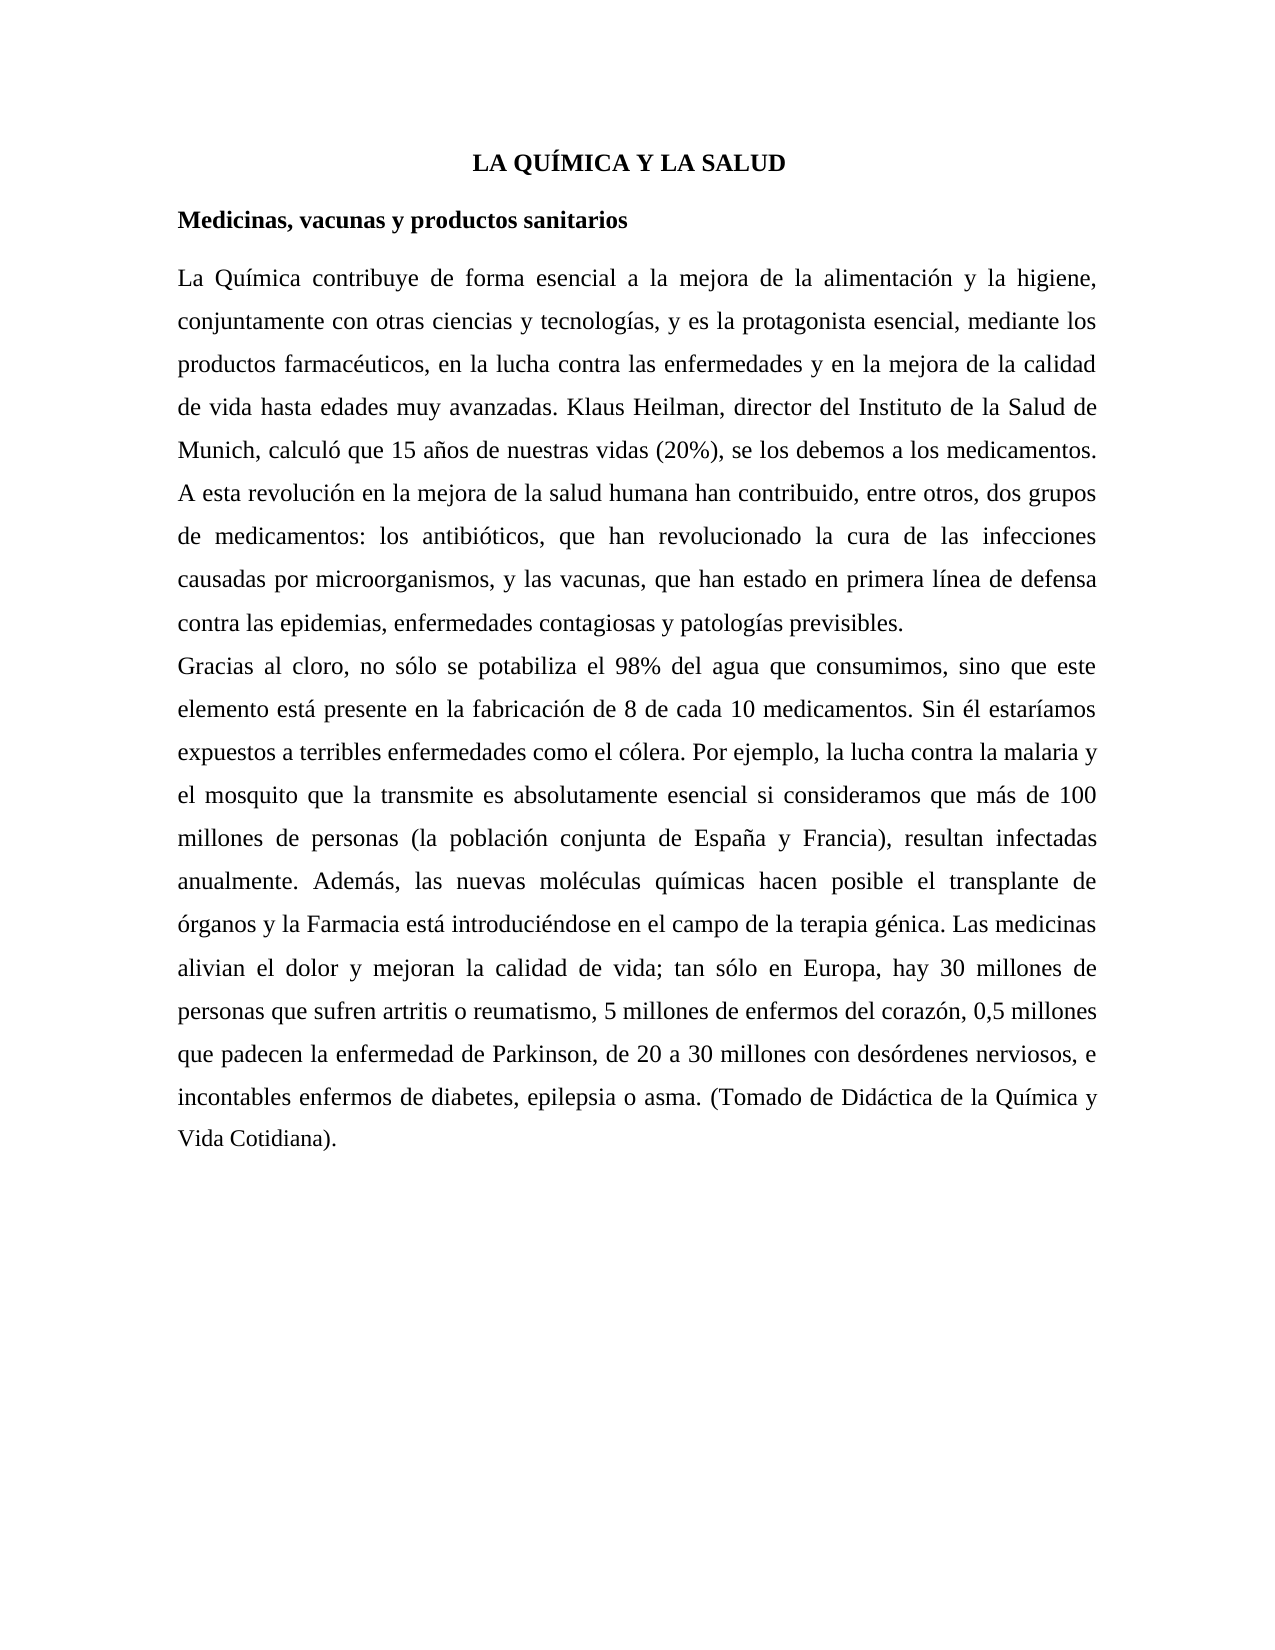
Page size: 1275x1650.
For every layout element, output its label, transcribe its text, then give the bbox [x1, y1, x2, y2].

text Gracias al cloro, no sólo se potabiliza el 98% del agua que consumimos, sino que este elemento está presente en la fabricación de 8 de cada 10 medicamentos. Sin él estaríamos expuestos a terribles enfermedades como el cólera. Por ejemplo, la lucha contra la malaria y el mosquito que la transmite es absolutamente esencial si consideramos que más de 100 millones de personas (la población conjunta de España y Francia), resultan infectadas anualmente. Además, las nuevas moléculas químicas hacen posible el transplante de órganos y la Farmacia está introduciéndose en el campo de la terapia génica. Las medicinas alivian el dolor y mejoran la calidad de vida; tan sólo en Europa, hay 30 millones de personas que sufren artritis o reumatismo, 5 millones de enfermos del corazón, 0,5 millones que padecen la enfermedad de Parkinson, de 20 a 30 millones con desórdenes nerviosos, e incontables enfermos de diabetes, epilepsia o asma. (Tomado de Didáctica de la Química y Vida Cotidiana). [177, 651, 1098, 1152]
text LA QUÍMICA Y LA SALUD [398, 148, 1098, 176]
text La Química contribuye de forma esencial a la mejora de la alimentación y la higiene, conjuntamente con otras ciencias y tecnologías, y es la protagonista esencial, mediante los productos farmacéuticos, en la lucha contra las enfermedades y en la mejora de la calidad de vida hasta edades muy avanzadas. Klaus Heilman, director del Instituto de la Salud de Munich, calculó que 15 años de nuestras vidas (20%), se los debemos a los medicamentos. A esta revolución en la mejora de la salud humana han contribuido, entre otros, dos grupos de medicamentos: los antibióticos, que han revolucionado la cura de las infecciones causadas por microorganismos, y las vacunas, que han estado en primera línea de defensa contra las epidemias, enfermedades contagiosas y patologías previsibles. [177, 263, 1098, 636]
text Medicinas, vacunas y productos sanitarios [177, 205, 1098, 234]
